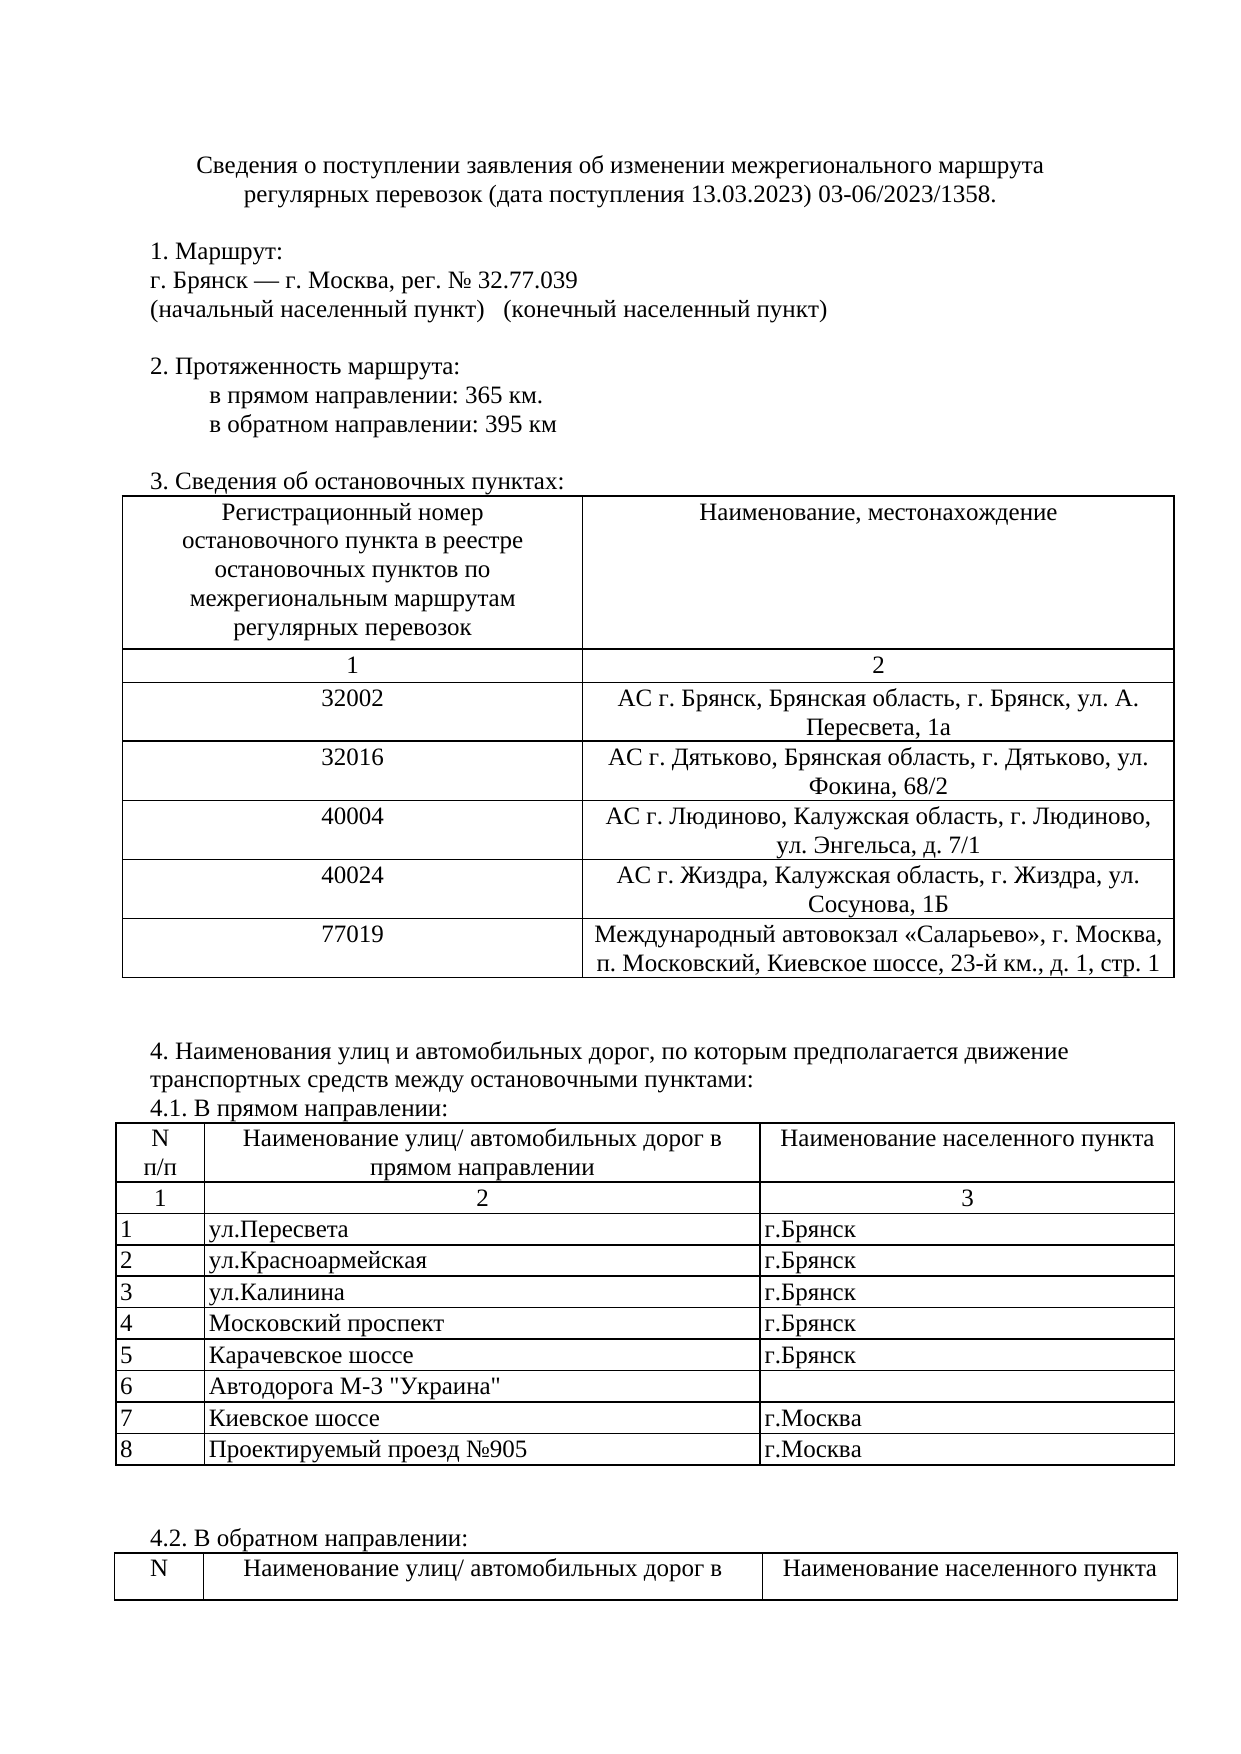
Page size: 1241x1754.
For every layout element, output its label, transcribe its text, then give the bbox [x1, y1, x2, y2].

table_cell [761, 1371, 1174, 1401]
text 2. Протяженность маршрута: [150, 351, 1090, 380]
table_cell 3 [117, 1277, 204, 1307]
table_header Наименование улиц/ автомобильных дорог в прямом направлении [205, 1124, 759, 1181]
table_cell 3 [761, 1183, 1174, 1212]
table_cell 2 [117, 1246, 204, 1275]
table_cell Автодорога М-3 "Украина" [205, 1371, 759, 1401]
table_cell 1 [117, 1183, 204, 1212]
table_cell 40004 [123, 801, 582, 858]
text г. Брянск — г. Москва, рег. № 32.77.039 [150, 265, 1090, 294]
table_cell 2 [583, 650, 1173, 681]
table_header N п/п [117, 1124, 204, 1181]
table_cell 8 [117, 1434, 204, 1464]
table_header N п/п [115, 1554, 203, 1599]
text 4.1. В прямом направлении: [150, 1093, 1090, 1122]
table_cell 2 [205, 1183, 759, 1212]
table_header Регистрационный номер остановочного пункта в реестре остановочных пунктов по межрегиональным маршрутам регулярных перевозок [123, 497, 582, 648]
table_cell 77019 [123, 919, 582, 977]
table_cell 32002 [123, 683, 582, 740]
text Сведения о поступлении заявления об изменении межрегионального маршрута регулярных перевозок (дата поступления 13.03.2023) 03-06/2023/1358. [150, 150, 1090, 207]
table_cell АС г. Людиново, Калужская область, г. Людиново, ул. Энгельса, д. 7/1 [583, 801, 1173, 858]
table_cell 40024 [123, 860, 582, 918]
table_cell 32016 [123, 742, 582, 799]
table_cell ул.Красноармейская [205, 1246, 759, 1275]
text 3. Сведения об остановочных пунктах: [150, 466, 1090, 495]
table_cell г.Москва [761, 1434, 1174, 1464]
table_cell АС г. Брянск, Брянская область, г. Брянск, ул. А. Пересвета, 1а [583, 683, 1173, 740]
text 4. Наименования улиц и автомобильных дорог, по которым предполагается движение транспортных средств между остановочными пунктами: [150, 1036, 1090, 1093]
table_cell АС г. Жиздра, Калужская область, г. Жиздра, ул. Сосунова, 1Б [583, 860, 1173, 918]
table_cell 5 [117, 1340, 204, 1370]
table_cell ул.Пересвета [205, 1214, 759, 1244]
table_cell г.Брянск [761, 1340, 1174, 1370]
table_cell г.Брянск [761, 1308, 1174, 1338]
table_cell Карачевское шоссе [205, 1340, 759, 1370]
table_cell 1 [117, 1214, 204, 1244]
table_cell Киевское шоссе [205, 1403, 759, 1433]
table_cell Международный автовокзал «Саларьево», г. Москва, п. Московский, Киевское шоссе, 23-й км., д. 1, стр. 1 [583, 919, 1173, 977]
text в прямом направлении: 365 км. [150, 380, 1090, 409]
table_header Наименование населенного пункта [761, 1124, 1174, 1181]
table_cell 7 [117, 1403, 204, 1433]
text в обратном направлении: 395 км [150, 409, 1090, 437]
table_cell 4 [117, 1308, 204, 1338]
table_cell 1 [123, 650, 582, 681]
table_cell 6 [117, 1371, 204, 1401]
table_cell г.Брянск [761, 1214, 1174, 1244]
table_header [763, 1554, 1177, 1599]
table_cell г.Брянск [761, 1277, 1174, 1307]
table_cell АС г. Дятьково, Брянская область, г. Дятьково, ул. Фокина, 68/2 [583, 742, 1173, 799]
table_cell г.Москва [761, 1403, 1174, 1433]
table_cell Проектируемый проезд №905 [205, 1434, 759, 1464]
table_cell г.Брянск [761, 1246, 1174, 1275]
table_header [204, 1554, 762, 1599]
table_cell ул.Калинина [205, 1277, 759, 1307]
text 1. Маршрут: [150, 236, 1090, 265]
text 4.2. В обратном направлении: [150, 1523, 1090, 1552]
table_header Наименование, местонахождение [583, 497, 1173, 648]
text (начальный населенный пункт) (конечный населенный пункт) [150, 294, 1090, 322]
table_cell Московский проспект [205, 1308, 759, 1338]
